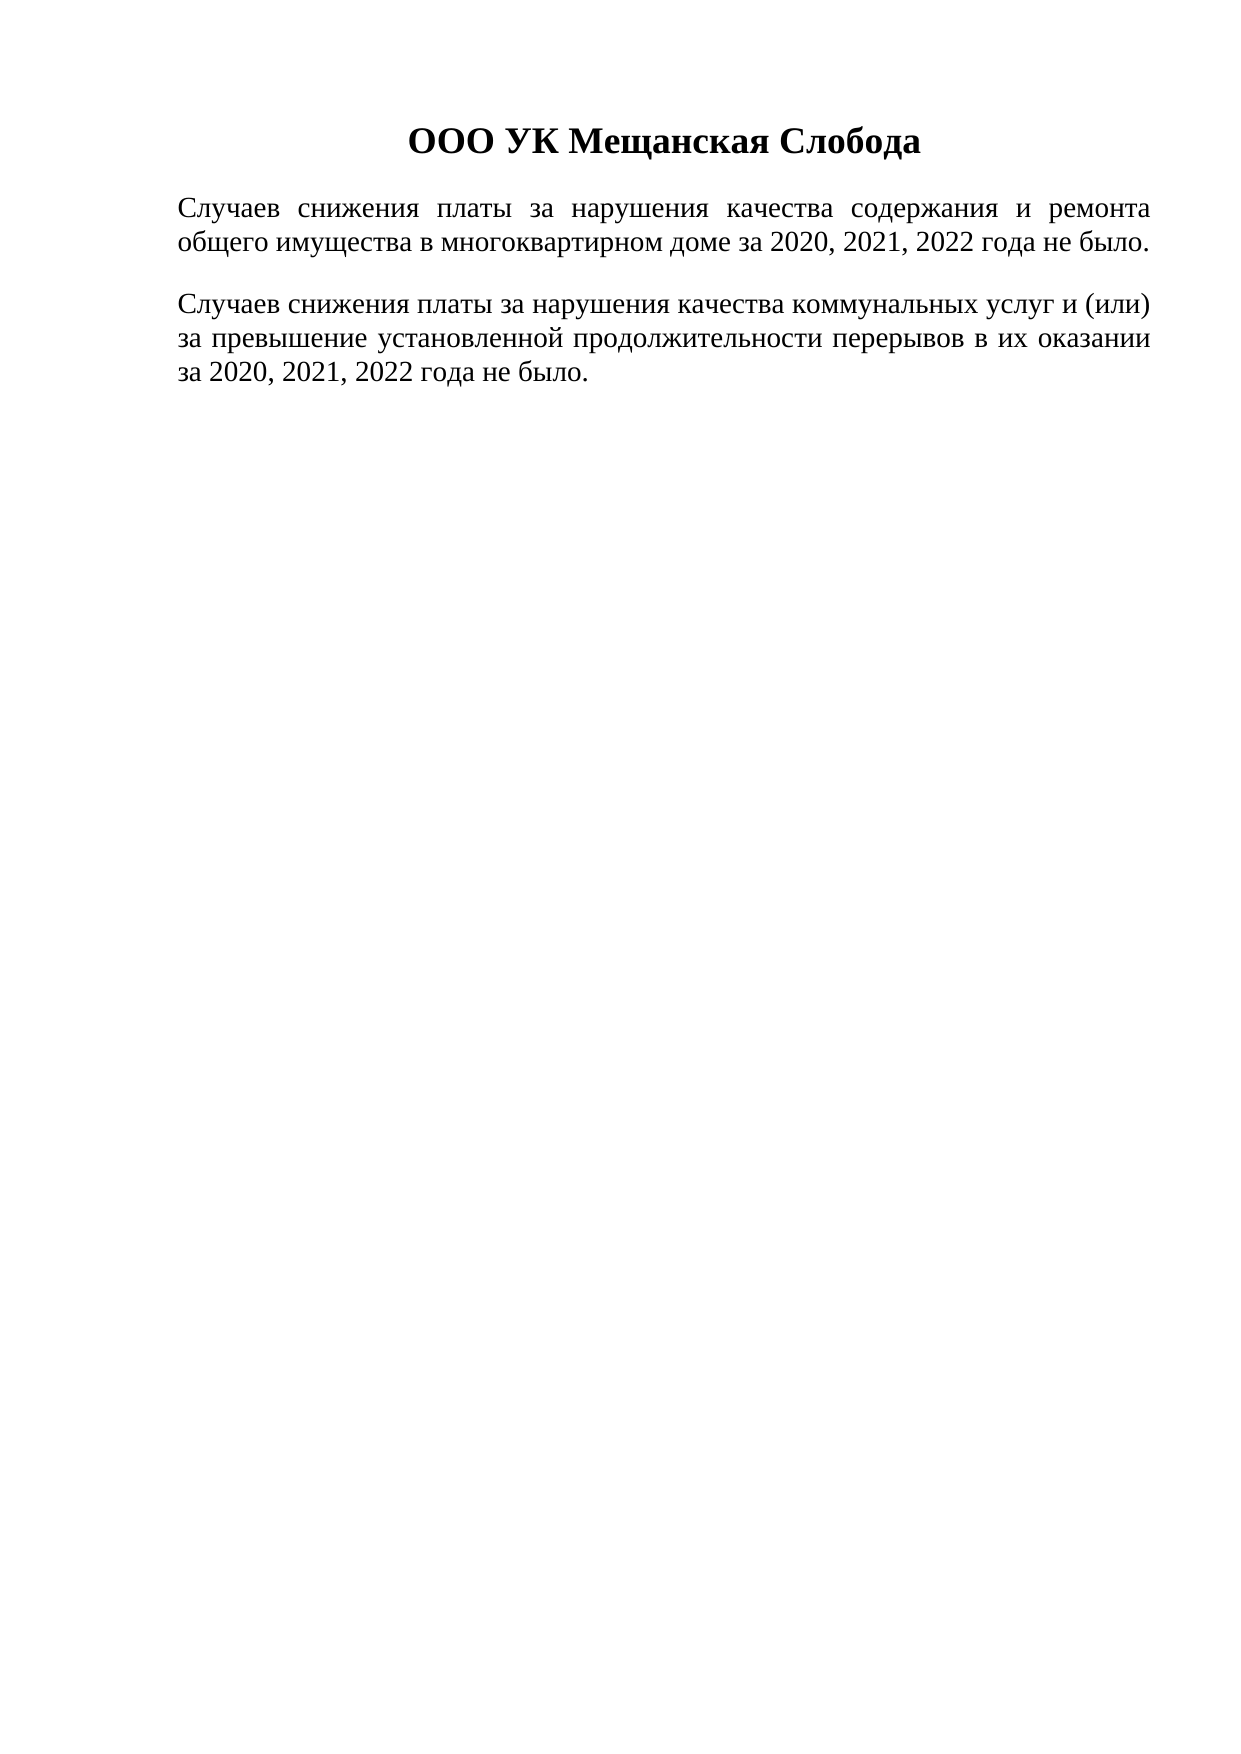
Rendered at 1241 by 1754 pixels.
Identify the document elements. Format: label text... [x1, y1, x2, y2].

text Случаев снижения платы за нарушения качества содержания и ремонта общего имущества в многоквартирном доме за 2020, 2021, 2022 года не было. [177, 190, 1152, 257]
text ООО УК Мещанская Слобода [177, 118, 1152, 161]
text Случаев снижения платы за нарушения качества коммунальных услуг и (или) за превышение установленной продолжительности перерывов в их оказании за 2020, 2021, 2022 года не было. [177, 287, 1152, 387]
